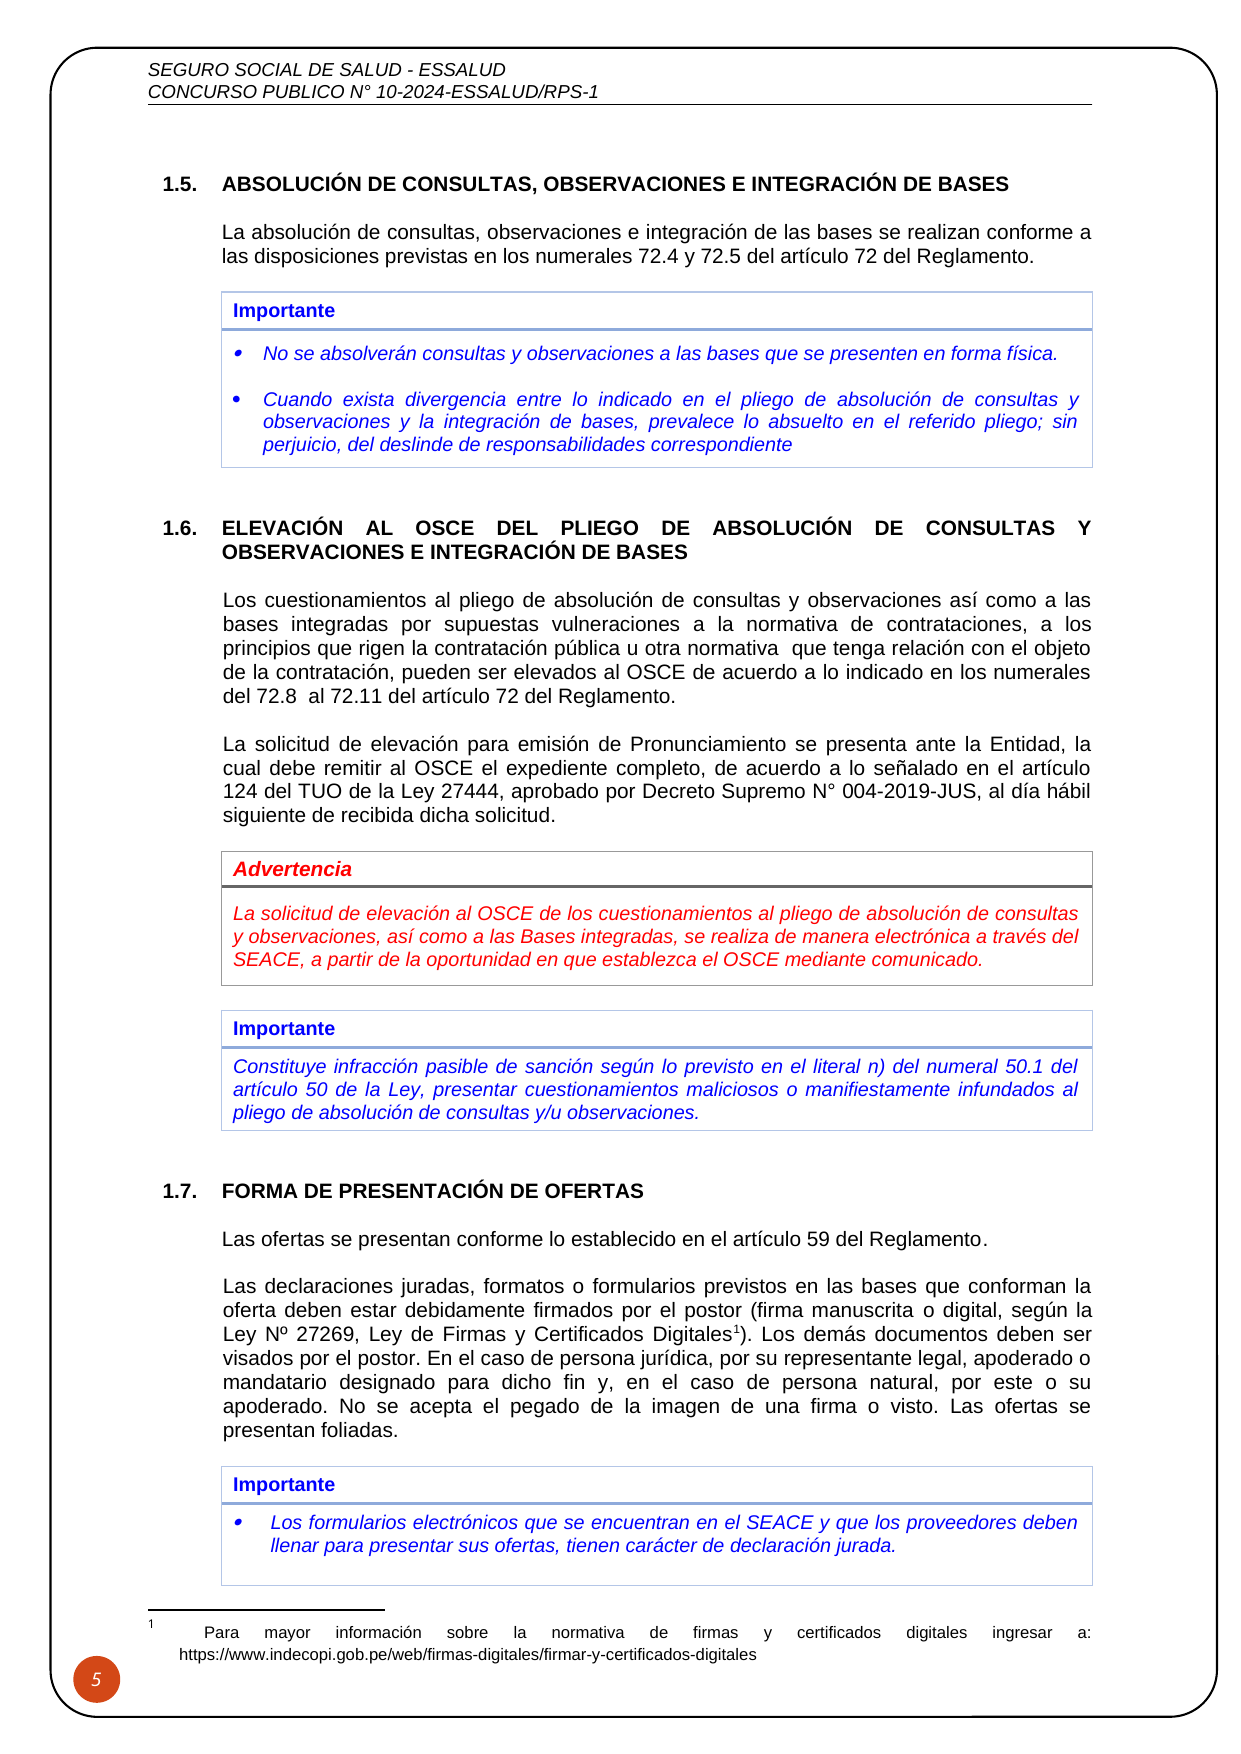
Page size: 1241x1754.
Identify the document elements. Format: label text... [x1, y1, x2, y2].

table_header Importante [222, 293, 1092, 328]
list Las declaraciones juradas, formatos o formularios previstos en las bases que conforman la oferta deben estar debidamente firmados por el postor (firma manuscrita o digital, según la Ley Nº 27269, Ley de Firmas y Certificados Digitales). Los demás documentos deben ser visados por el postor. En el caso de persona jurídica, por su representante legal, apoderado o mandatario designado para dicho fin y, en el caso de persona natural, por este o su apoderado. No se acepta el pegado de la imagen de una firma o visto. Las ofertas se presentan foliadas. [223, 1274, 1092, 1442]
table_header Importante [222, 1467, 1092, 1502]
text La absolución de consultas, observaciones e integración de las bases se realizan conforme a las disposiciones previstas en los numerales 72.4 y 72.5 del artículo 72 del Reglamento. [222, 219, 1092, 267]
table_cell La solicitud de elevación al OSCE de los cuestionamientos al pliego de absolución de consultas y observaciones, así como a las Bases integradas, se realiza de manera electrónica a través del SEACE, a partir de la oportunidad en que establezca el OSCE mediante comunicado. [222, 888, 1092, 984]
list FORMA DE PRESENTACIÓN DE OFERTAS [162, 1178, 1092, 1202]
text Las ofertas se presentan conforme lo establecido en el artículo 59 del Reglamento. [222, 1226, 1092, 1250]
table_cell No se absolverán consultas y observaciones a las bases que se presenten en forma física. Cuando exista divergencia entre lo indicado en el pliego de absolución de consultas y observaciones y la integración de bases, prevalece lo absuelto en el referido pliego; sin perjuicio, del deslinde de responsabilidades correspondiente [222, 331, 1092, 467]
list Los cuestionamientos al pliego de absolución de consultas y observaciones así como a las bases integradas por supuestas vulneraciones a la normativa de contrataciones, a los principios que rigen la contratación pública u otra normativa que tenga relación con el objeto de la contratación, pueden ser elevados al OSCE de acuerdo a lo indicado en los numerales del 72.8 al 72.11 del artículo 72 del Reglamento. [223, 588, 1092, 707]
list ABSOLUCIÓN DE CONSULTAS, OBSERVACIONES E INTEGRACIÓN DE BASES [162, 172, 1092, 196]
table_header Advertencia [222, 852, 1092, 885]
table_header Importante [222, 1011, 1092, 1046]
list ELEVACIÓN AL OSCE DEL PLIEGO DE ABSOLUCIÓN DE CONSULTAS Y OBSERVACIONES E INTEGRACIÓN DE BASES [162, 516, 1092, 564]
table_cell Constituye infracción pasible de sanción según lo previsto en el literal n) del numeral 50.1 del artículo 50 de la Ley, presentar cuestionamientos maliciosos o manifiestamente infundados al pliego de absolución de consultas y/u observaciones. [222, 1049, 1092, 1129]
list La solicitud de elevación para emisión de Pronunciamiento se presenta ante la Entidad, la cual debe remitir al OSCE el expediente completo, de acuerdo a lo señalado en el artículo 124 del TUO de la Ley 27444, aprobado por Decreto Supremo N° 004-2019-JUS, al día hábil siguiente de recibida dicha solicitud. [223, 731, 1092, 827]
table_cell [222, 1505, 1092, 1585]
